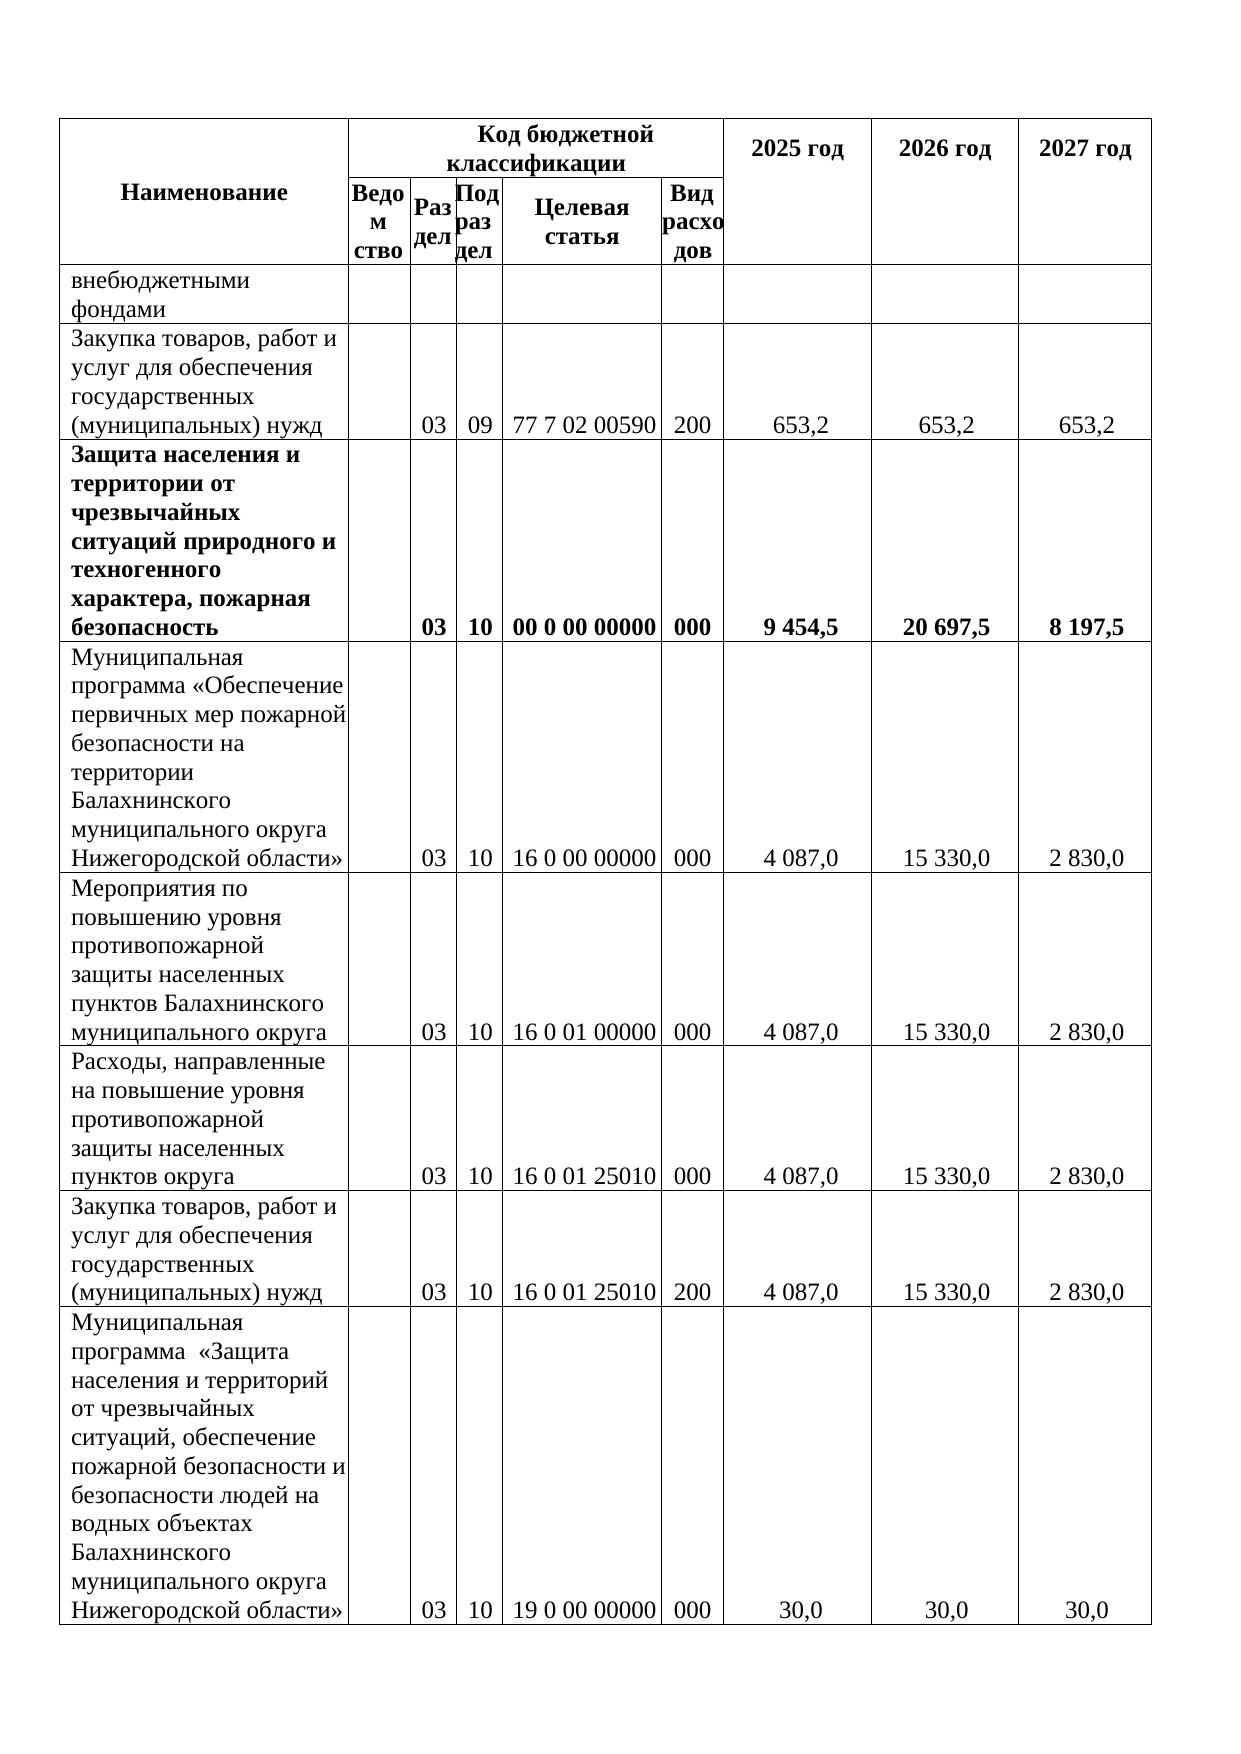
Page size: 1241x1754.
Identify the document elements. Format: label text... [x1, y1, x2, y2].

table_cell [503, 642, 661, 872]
table_header Код бюджетной классификации [349, 119, 723, 177]
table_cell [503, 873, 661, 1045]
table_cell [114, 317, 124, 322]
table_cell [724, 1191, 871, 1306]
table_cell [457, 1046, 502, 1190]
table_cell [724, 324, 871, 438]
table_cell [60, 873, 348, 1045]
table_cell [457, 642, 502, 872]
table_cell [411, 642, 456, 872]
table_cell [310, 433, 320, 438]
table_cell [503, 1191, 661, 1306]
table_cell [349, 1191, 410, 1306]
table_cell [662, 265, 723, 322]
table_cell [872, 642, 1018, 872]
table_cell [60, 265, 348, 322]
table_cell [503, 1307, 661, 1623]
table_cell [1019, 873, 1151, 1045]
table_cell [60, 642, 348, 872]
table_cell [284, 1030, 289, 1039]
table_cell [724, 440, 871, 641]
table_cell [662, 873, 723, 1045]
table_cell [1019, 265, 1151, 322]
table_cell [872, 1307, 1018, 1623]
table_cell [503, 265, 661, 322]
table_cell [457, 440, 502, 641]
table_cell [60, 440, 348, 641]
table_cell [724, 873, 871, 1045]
table_header 2027 год [1019, 119, 1151, 177]
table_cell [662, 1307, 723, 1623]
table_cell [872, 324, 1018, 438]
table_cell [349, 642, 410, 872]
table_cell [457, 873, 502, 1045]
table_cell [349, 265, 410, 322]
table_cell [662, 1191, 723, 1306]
table_cell [1019, 177, 1151, 264]
table_cell Целевая статья [503, 178, 661, 264]
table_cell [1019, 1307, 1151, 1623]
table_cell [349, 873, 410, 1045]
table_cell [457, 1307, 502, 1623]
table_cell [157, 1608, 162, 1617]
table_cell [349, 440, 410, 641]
table_header 2026 год [872, 119, 1018, 177]
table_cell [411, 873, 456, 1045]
table_cell Под раз дел [457, 178, 502, 264]
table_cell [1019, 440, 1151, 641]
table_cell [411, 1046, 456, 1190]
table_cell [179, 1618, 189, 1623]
table_cell Вид расходов [662, 178, 723, 264]
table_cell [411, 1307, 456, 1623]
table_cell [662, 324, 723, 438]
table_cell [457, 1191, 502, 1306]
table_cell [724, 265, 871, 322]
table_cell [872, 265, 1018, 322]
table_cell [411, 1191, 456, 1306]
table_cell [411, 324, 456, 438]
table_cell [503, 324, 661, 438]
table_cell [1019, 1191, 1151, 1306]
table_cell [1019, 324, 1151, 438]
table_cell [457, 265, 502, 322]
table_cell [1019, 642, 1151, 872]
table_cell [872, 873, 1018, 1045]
table_cell [724, 177, 871, 264]
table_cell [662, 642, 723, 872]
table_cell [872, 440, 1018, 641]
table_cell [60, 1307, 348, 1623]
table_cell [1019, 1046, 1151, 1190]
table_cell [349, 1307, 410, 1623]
table_cell [872, 177, 1018, 264]
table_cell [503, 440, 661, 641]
table_cell Ведом ство [349, 178, 410, 264]
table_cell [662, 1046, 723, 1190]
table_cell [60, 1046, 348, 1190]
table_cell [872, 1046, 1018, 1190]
table_cell Раз дел [411, 178, 456, 264]
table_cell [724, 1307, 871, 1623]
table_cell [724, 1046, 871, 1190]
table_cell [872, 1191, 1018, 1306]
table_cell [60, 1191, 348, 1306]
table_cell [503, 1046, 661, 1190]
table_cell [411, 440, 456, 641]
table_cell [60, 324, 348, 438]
table_header 2025 год [724, 119, 871, 177]
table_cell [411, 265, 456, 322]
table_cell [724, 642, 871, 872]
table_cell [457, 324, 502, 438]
table_header Наименование [60, 119, 348, 264]
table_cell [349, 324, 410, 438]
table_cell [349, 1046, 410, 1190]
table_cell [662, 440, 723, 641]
